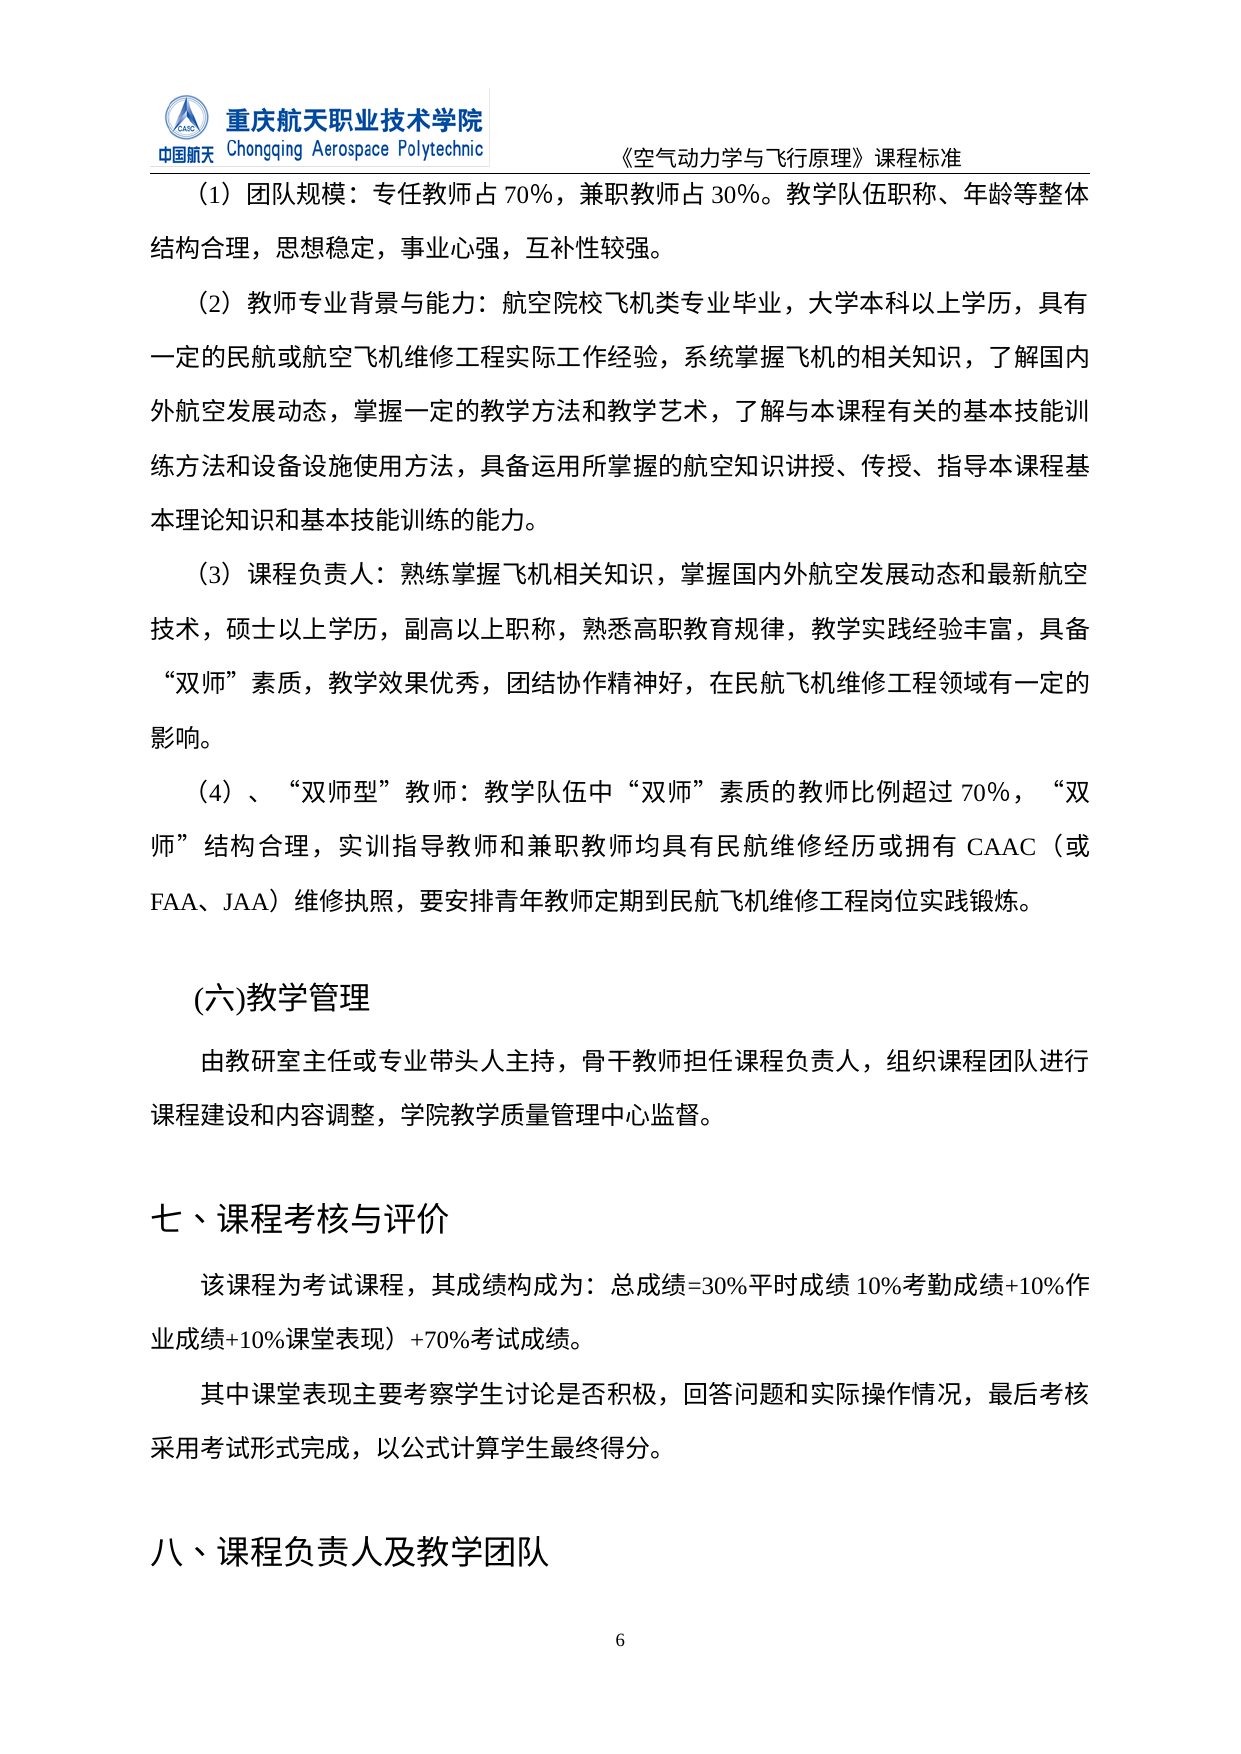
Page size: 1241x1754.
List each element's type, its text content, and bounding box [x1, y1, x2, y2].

text 八、课程负责人及教学团队 [150, 1526, 1090, 1574]
text （1）团队规模：专任教师占70％，兼职教师占30％。教学队伍职称、年龄等整体结构合理，思想稳定，事业心强，互补性较强。 [150, 174, 1090, 265]
text 七、课程考核与评价 [150, 1193, 1090, 1241]
text (六)教学管理 [150, 973, 1090, 1019]
text （2）教师专业背景与能力：航空院校飞机类专业毕业，大学本科以上学历，具有一定的民航或航空飞机维修工程实际工作经验，系统掌握飞机的相关知识，了解国内外航空发展动态，掌握一定的教学方法和教学艺术，了解与本课程有关的基本技能训练方法和设备设施使用方法，具备运用所掌握的航空知识讲授、传授、指导本课程基本理论知识和基本技能训练的能力。 [150, 283, 1090, 537]
text 该课程为考试课程，其成绩构成为：总成绩=30%平时成绩10%考勤成绩+10%作业成绩+10%课堂表现）+70%考试成绩。 [150, 1265, 1090, 1356]
text 其中课堂表现主要考察学生讨论是否积极，回答问题和实际操作情况，最后考核采用考试形式完成，以公式计算学生最终得分。 [150, 1374, 1090, 1465]
text 由教研室主任或专业带头人主持，骨干教师担任课程负责人，组织课程团队进行课程建设和内容调整，学院教学质量管理中心监督。 [150, 1041, 1090, 1132]
text （4）、“双师型”教师：教学队伍中“双师”素质的教师比例超过70％，“双师”结构合理，实训指导教师和兼职教师均具有民航维修经历或拥有CAAC（或FAA、JAA）维修执照，要安排青年教师定期到民航飞机维修工程岗位实践锻炼。 [150, 772, 1090, 917]
picture [150, 88, 490, 167]
text （3）课程负责人：熟练掌握飞机相关知识，掌握国内外航空发展动态和最新航空技术，硕士以上学历，副高以上职称，熟悉高职教育规律，教学实践经验丰富，具备“双师”素质，教学效果优秀，团结协作精神好，在民航飞机维修工程领域有一定的影响。 [150, 555, 1090, 754]
